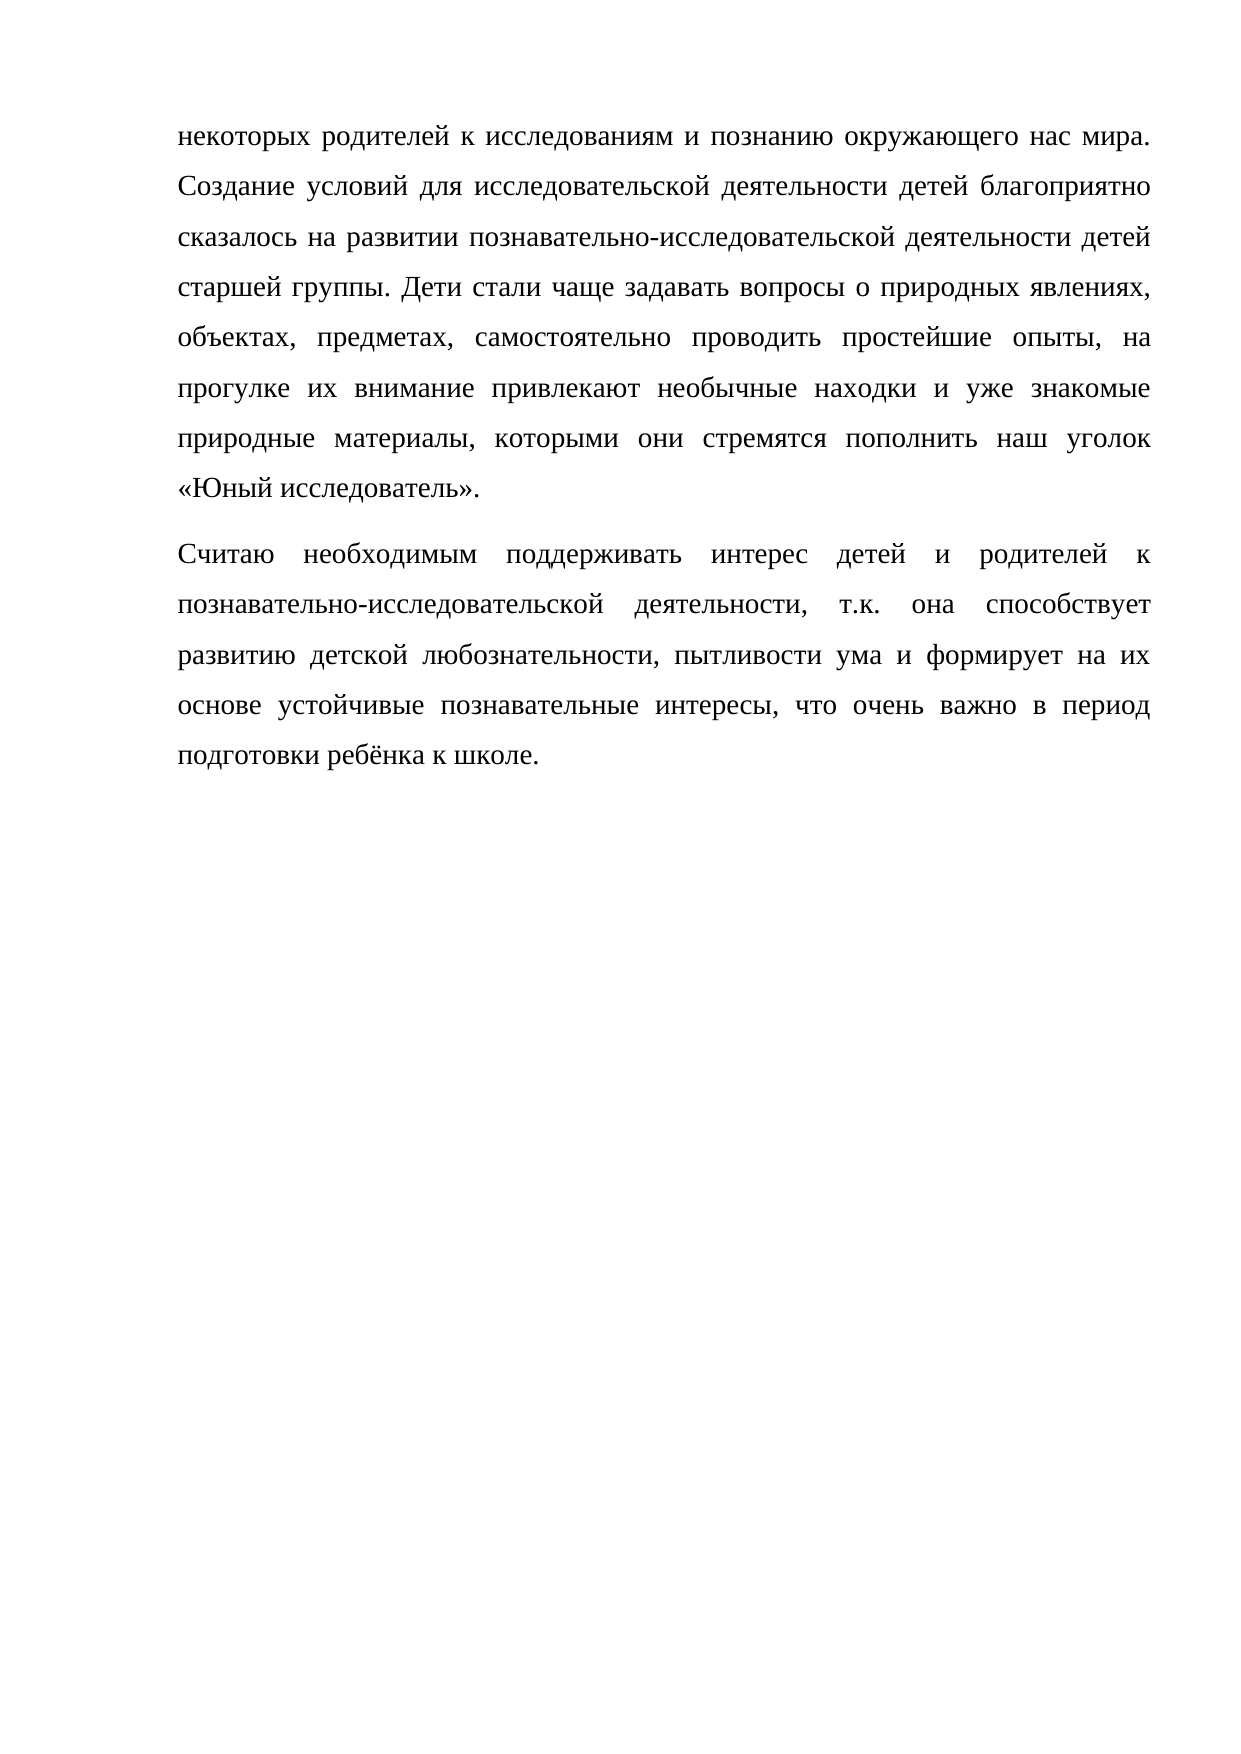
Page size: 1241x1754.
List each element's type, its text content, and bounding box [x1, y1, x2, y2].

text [177, 118, 1152, 504]
text Считаю необходимым поддерживать интерес детей и родителей к познавательно-исследовательской деятельности, т.к. она способствует развитию детской любознательности, пытливости ума и формирует на их основе устойчивые познавательные интересы, что очень важно в период подготовки ребёнка к школе. [177, 536, 1152, 771]
